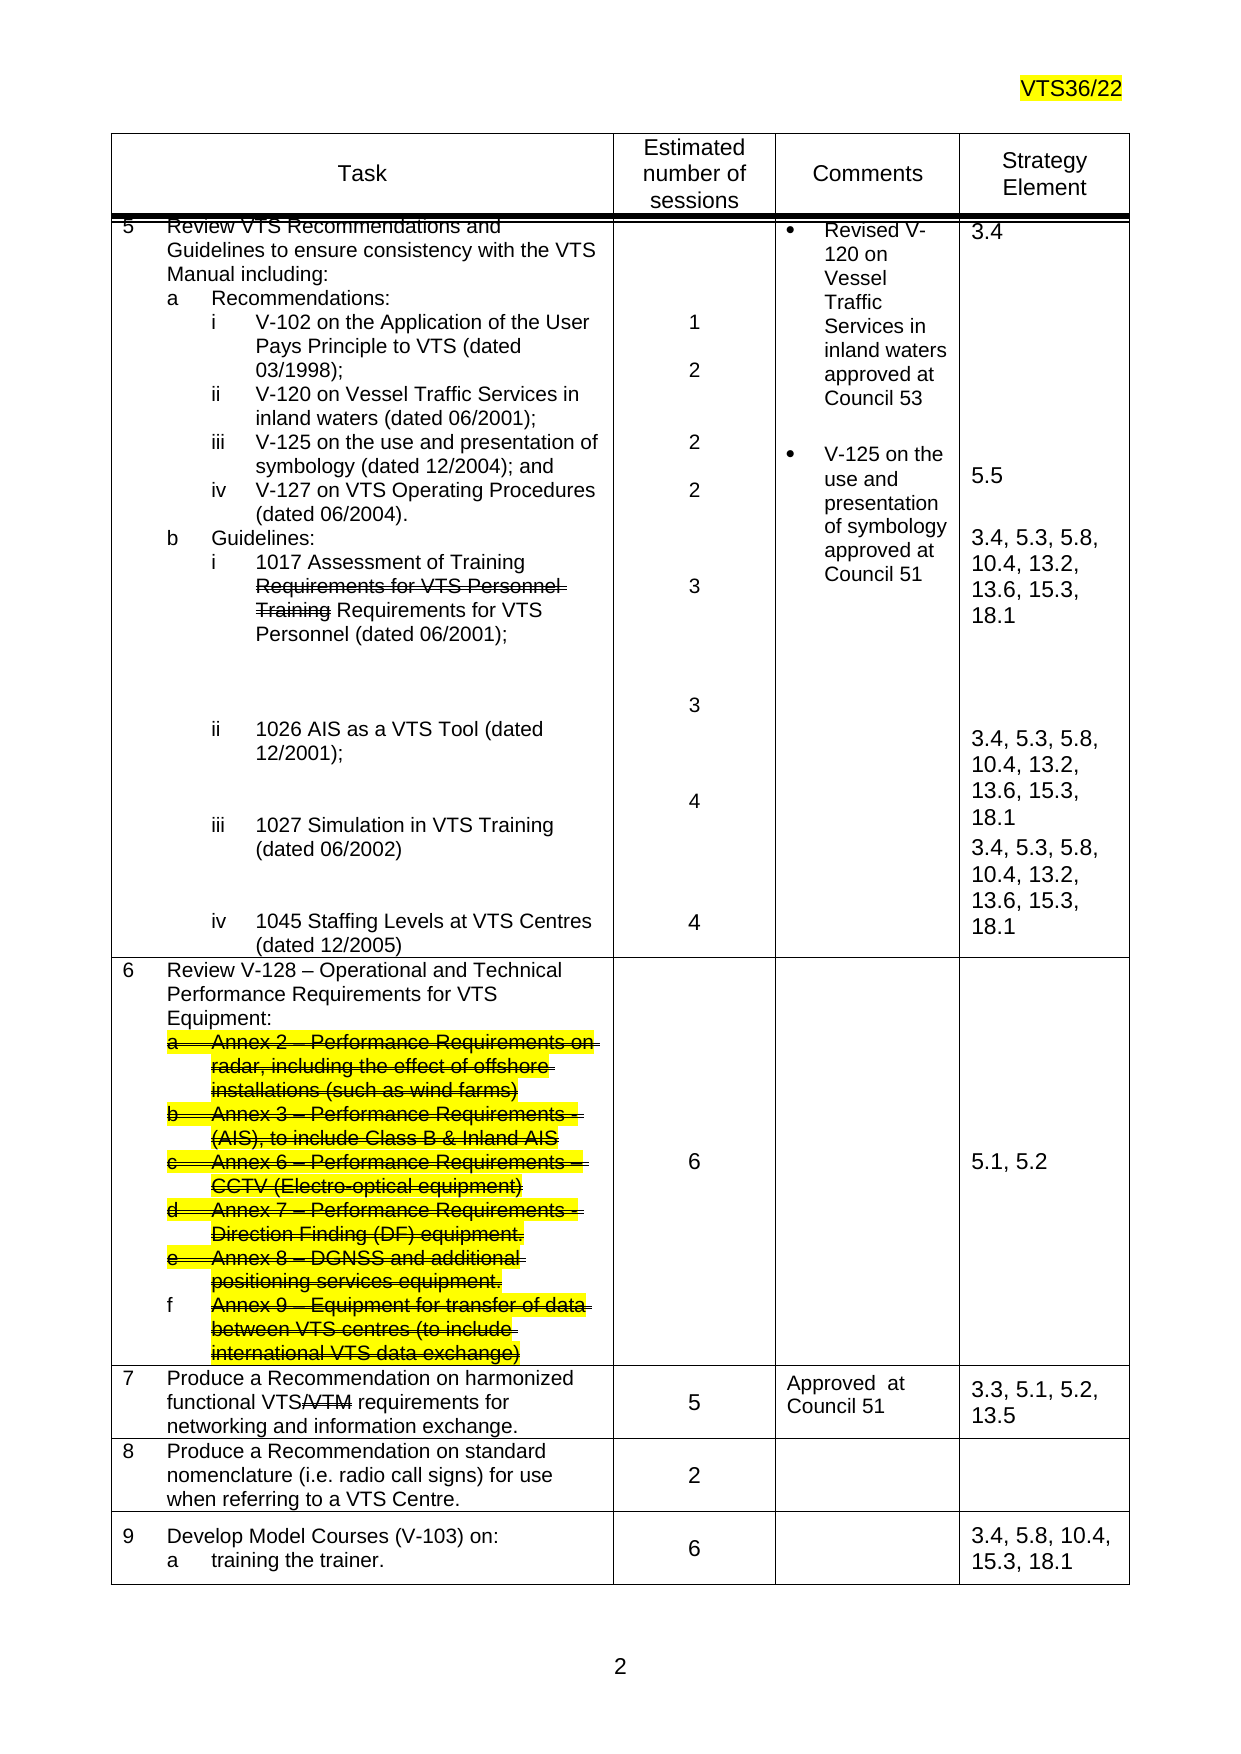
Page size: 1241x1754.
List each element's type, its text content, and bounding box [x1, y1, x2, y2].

table_cell Review V-128 – Operational and Technical Performance Requirements for VTS Equipment: Annex 2 – Performance Requirements on radar, including the effect of offshore installations (such as wind farms) Annex 3 – Performance Requirements - (AIS), to include Class B & Inland AIS Annex 6 – Performance Requirements – CCTV (Electro-optical equipment) Annex 7 – Performance Requirements - Direction Finding (DF) equipment. Annex 8 – DGNSS and additional positioning services equipment. Annex 9 – Equipment for transfer of data between VTS centres (to include international VTS data exchange) [112, 958, 613, 1365]
table_cell 1 2 2 2 3 3 4 4 [614, 223, 775, 957]
table_header Comments [776, 134, 959, 213]
table_cell Approved at Council 51 [776, 1366, 959, 1438]
table_header Strategy Element [960, 134, 1129, 213]
table_cell 6 [614, 958, 775, 1365]
table_cell 3.3, 5.1, 5.2, 13.5 [960, 1366, 1129, 1438]
table_cell [776, 958, 959, 1365]
table_cell Review VTS Recommendations and Guidelines to ensure consistency with the VTS Manual including: Recommendations: V-102 on the Application of the User Pays Principle to VTS (dated 03/1998); V-120 on Vessel Traffic Services in inland waters (dated 06/2001); V-125 on the use and presentation of symbology (dated 12/2004); and V-127 on VTS Operating Procedures (dated 06/2004). Guidelines: 1017 Assessment of Training Requirements for VTS Personnel Training Requirements for VTS Personnel (dated 06/2001); 1026 AIS as a VTS Tool (dated 12/2001); 1027 Simulation in VTS Training (dated 06/2002) 1045 Staffing Levels at VTS Centres (dated 12/2005) [112, 223, 613, 957]
table_cell 3.4, 5.8, 10.4, 15.3, 18.1 [960, 1512, 1129, 1584]
table_cell 3.4 5.5 3.4, 5.3, 5.8, 10.4, 13.2, 13.6, 15.3, 18.1 3.4, 5.3, 5.8, 10.4, 13.2, 13.6, 15.3, 18.1 3.4, 5.3, 5.8, 10.4, 13.2, 13.6, 15.3, 18.1 [960, 223, 1129, 957]
table_cell Develop Model Courses (V-103) on: training the trainer. [112, 1512, 613, 1584]
table_cell 6 [614, 1512, 775, 1584]
table_cell [960, 1439, 1129, 1511]
table_cell Produce a Recommendation on standard nomenclature (i.e. radio call signs) for use when referring to a VTS Centre. [112, 1439, 613, 1511]
table_cell [776, 1439, 959, 1511]
table_header Estimated number of sessions [614, 134, 775, 213]
table_header Task [112, 134, 613, 213]
table_cell Revised V-120 on Vessel Traffic Services in inland waters approved at Council 53 V-125 on the use and presentation of symbology approved at Council 51 [776, 223, 959, 957]
table_cell 5 [614, 1366, 775, 1438]
table_cell [776, 1512, 959, 1584]
table_cell 2 [614, 1439, 775, 1511]
table_cell Produce a Recommendation on harmonized functional VTS/VTM requirements for networking and information exchange. [112, 1366, 613, 1438]
table_cell 5.1, 5.2 [960, 958, 1129, 1365]
